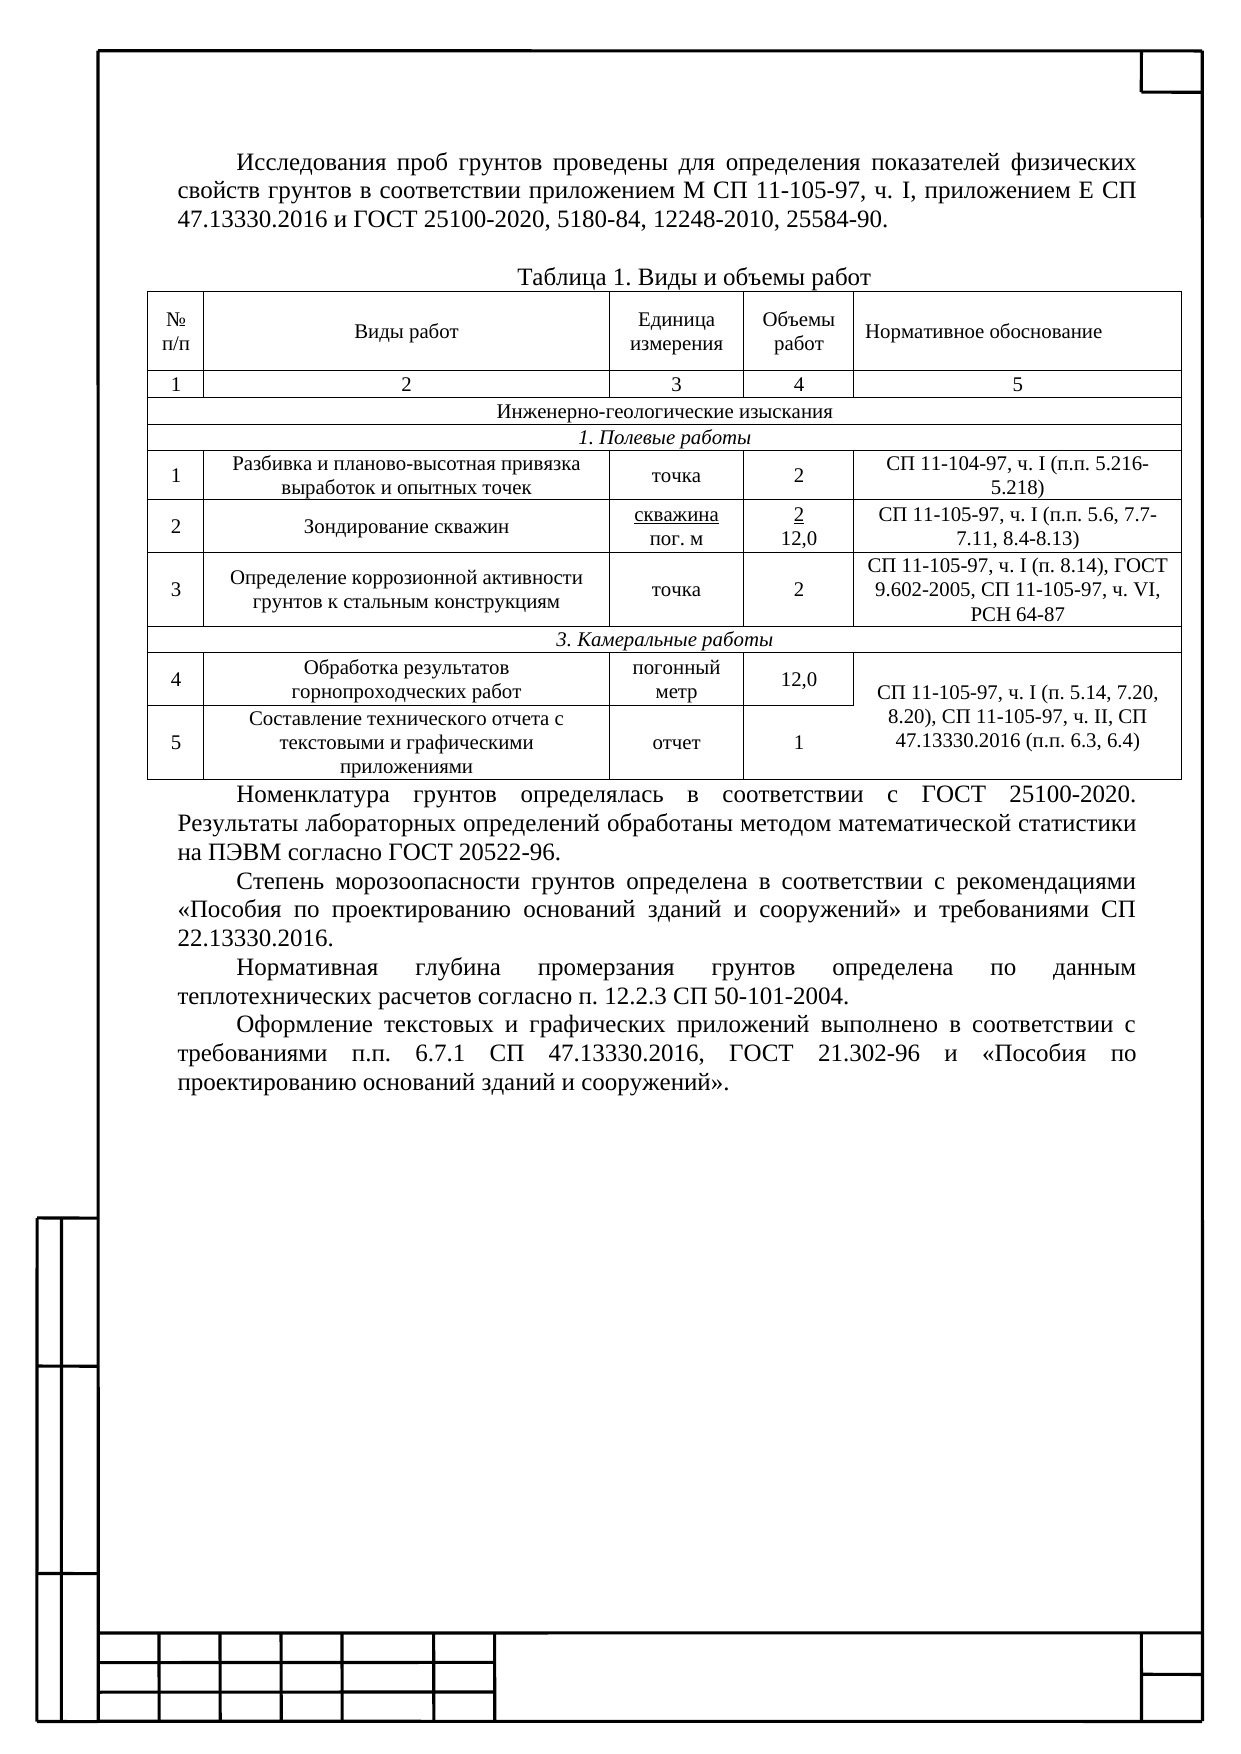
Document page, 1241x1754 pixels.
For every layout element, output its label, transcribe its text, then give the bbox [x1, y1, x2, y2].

table_cell СП 11-105-97, ч. I (п. 5.14, 7.20, 8.20), СП 11-105-97, ч. II, СП 47.13330.2016 (п.п. 6.3, 6.4) [854, 653, 1181, 778]
table_cell 1 [148, 371, 203, 397]
table_cell точка [610, 451, 743, 499]
text Исследования проб грунтов проведены для определения показателей физических свойств грунтов в соответствии приложением М СП 11-105-97, ч. I, приложением Е СП 47.13330.2016 и ГОСТ 25100-2020, 5180-84, 12248-2010, 25584-90. [177, 147, 1137, 233]
table_cell Разбивка и планово-высотная привязка выработок и опытных точек [204, 451, 609, 499]
table_cell 2 [148, 500, 203, 552]
table_cell СП 11-105-97, ч. I (п.п. 5.6, 7.7-7.11, 8.4-8.13) [854, 500, 1181, 552]
text Таблица 1. Виды и объемы работ [177, 262, 1137, 291]
table_cell точка [610, 553, 743, 626]
table_cell Составление технического отчета с текстовыми и графическими приложениями [204, 706, 609, 778]
table_cell скважина пог. м [610, 500, 743, 552]
table_cell 1. Полевые работы [148, 425, 1181, 450]
table_cell Инженерно-геологические изыскания [148, 398, 1181, 423]
table_cell погонный метр [610, 653, 743, 705]
table_cell 5 [148, 706, 203, 778]
table_cell 12,0 [744, 653, 853, 705]
table_header Нормативное обоснование [854, 292, 1181, 370]
table_cell 2 [744, 451, 853, 499]
table_cell 2 [204, 371, 609, 397]
table_header Объемы работ [744, 292, 853, 370]
table_header Единица измерения [610, 292, 743, 370]
text Степень морозоопасности грунтов определена в соответствии с рекомендациями «Пособия по проектированию оснований зданий и сооружений» и требованиями СП 22.13330.2016. [177, 866, 1137, 952]
table_cell отчет [610, 706, 743, 778]
table_cell 1 [744, 706, 854, 778]
table_cell 5 [854, 371, 1181, 397]
table_cell Обработка результатов горнопроходческих работ [204, 653, 609, 705]
text Номенклатура грунтов определялась в соответствии с ГОСТ 25100-2020. Результаты лабораторных определений обработаны методом математической статистики на ПЭВМ согласно ГОСТ 20522-96. [177, 780, 1137, 866]
table_cell 3. Камеральные работы [148, 627, 1181, 652]
table_cell СП 11-104-97, ч. I (п.п. 5.216-5.218) [854, 451, 1181, 499]
table_cell 1 [148, 451, 203, 499]
table_cell 2 [744, 553, 853, 626]
table_cell Определение коррозионной активности грунтов к стальным конструкциям [204, 553, 609, 626]
text Оформление текстовых и графических приложений выполнено в соответствии с требованиями п.п. 6.7.1 СП 47.13330.2016, ГОСТ 21.302-96 и «Пособия по проектированию оснований зданий и сооружений». [177, 1009, 1137, 1096]
text Нормативная глубина промерзания грунтов определена по данным теплотехнических расчетов согласно п. 12.2.3 СП 50-101-2004. [177, 952, 1137, 1009]
table_header Виды работ [204, 292, 609, 370]
table_cell Зондирование скважин [204, 500, 609, 552]
table_cell 4 [148, 653, 203, 705]
table_cell 4 [744, 371, 853, 397]
table_header № п/п [148, 292, 203, 370]
table_cell 3 [148, 553, 203, 626]
table_cell СП 11-105-97, ч. I (п. 8.14), ГОСТ 9.602-2005, СП 11-105-97, ч. VI, РСН 64-87 [854, 553, 1181, 626]
table_cell 2 12,0 [744, 500, 853, 552]
table_cell 3 [610, 371, 743, 397]
